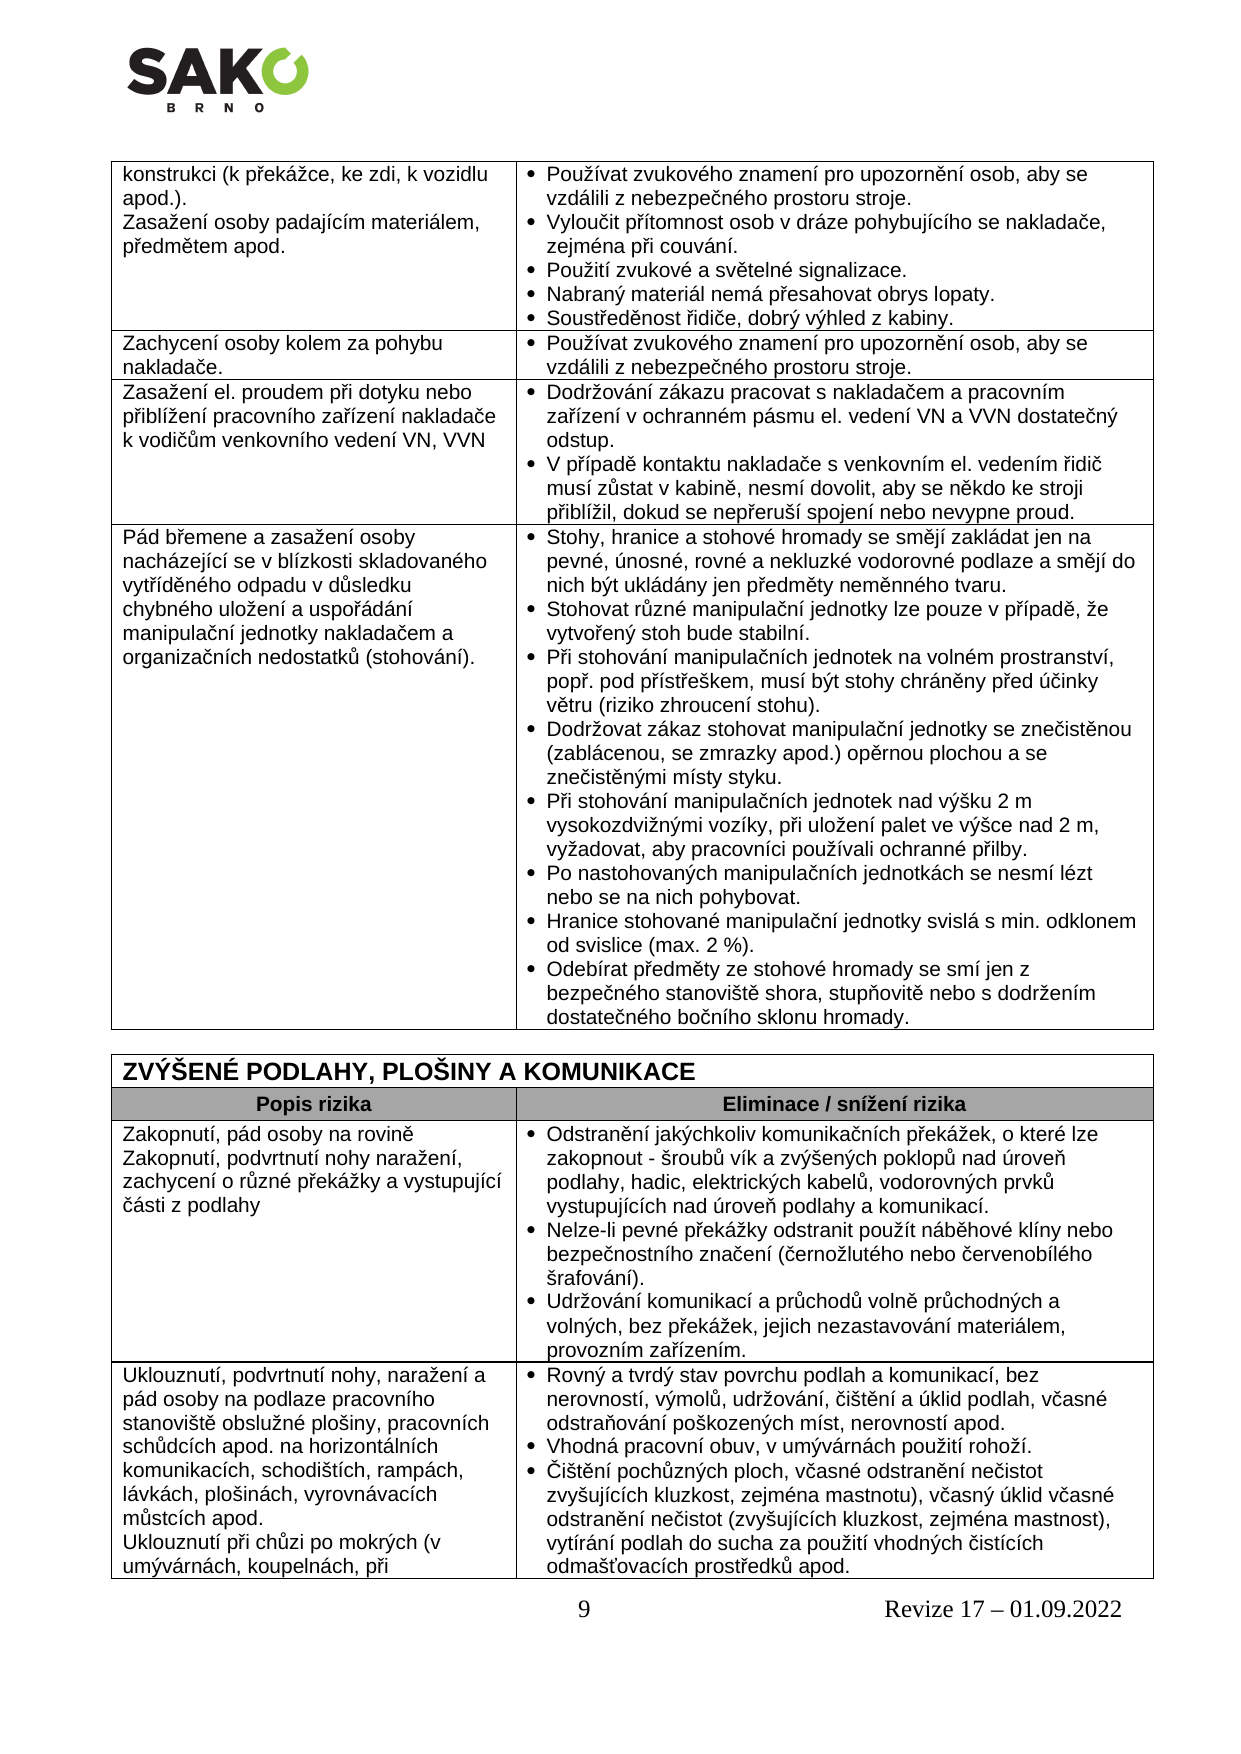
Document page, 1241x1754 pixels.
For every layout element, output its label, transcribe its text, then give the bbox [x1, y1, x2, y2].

table_cell Odstranění jakýchkoliv komunikačních překážek, o které lze zakopnout - šroubů vík a zvýšených poklopů nad úroveň podlahy, hadic, elektrických kabelů, vodorovných prvků vystupujících nad úroveň podlahy a komunikací. Nelze-li pevné překážky odstranit použít náběhové klíny nebo bezpečnostního značení (černožlutého nebo červenobílého šrafování). Udržování komunikací a průchodů volně průchodných a volných, bez překážek, jejich nezastavování materiálem, provozním zařízením. [517, 1121, 1153, 1361]
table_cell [517, 1363, 1153, 1578]
table_cell Pád břemene a zasažení osoby nacházející se v blízkosti skladovaného vytříděného odpadu v důsledku chybného uložení a uspořádání manipulační jednotky nakladačem a organizačních nedostatků (stohování). [112, 525, 516, 1029]
table_cell Zachycení osoby kolem za pohybu nakladače. [112, 331, 516, 379]
table_cell Používat zvukového znamení pro upozornění osob, aby se vzdálili z nebezpečného prostoru stroje. [517, 331, 1153, 379]
table_cell Zakopnutí, pád osoby na rovině Zakopnutí, podvrtnutí nohy naražení, zachycení o různé překážky a vystupující části z podlahy [112, 1121, 516, 1361]
table_header Zvýšené podlahy, plošiny a komunikace [112, 1055, 1153, 1087]
picture [118, 28, 318, 127]
table_cell Eliminace / snížení rizika [517, 1088, 1153, 1120]
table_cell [517, 162, 1153, 330]
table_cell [112, 162, 516, 330]
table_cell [112, 1363, 516, 1578]
table_cell Zasažení el. proudem při dotyku nebo přiblížení pracovního zařízení nakladače k vodičům venkovního vedení VN, VVN [112, 380, 516, 524]
table_cell Popis rizika [112, 1088, 516, 1120]
table_cell Stohy, hranice a stohové hromady se smějí zakládat jen na pevné, únosné, rovné a nekluzké vodorovné podlaze a smějí do nich být ukládány jen předměty neměnného tvaru. Stohovat různé manipulační jednotky lze pouze v případě, že vytvořený stoh bude stabilní. Při stohování manipulačních jednotek na volném prostranství, popř. pod přístřeškem, musí být stohy chráněny před účinky větru (riziko zhroucení stohu). Dodržovat zákaz stohovat manipulační jednotky se znečistěnou (zablácenou, se zmrazky apod.) opěrnou plochou a se znečistěnými místy styku. Při stohování manipulačních jednotek nad výšku 2 m vysokozdvižnými vozíky, při uložení palet ve výšce nad 2 m, vyžadovat, aby pracovníci používali ochranné přilby. Po nastohovaných manipulačních jednotkách se nesmí lézt nebo se na nich pohybovat. Hranice stohované manipulační jednotky svislá s min. odklonem od svislice (max. 2 %). Odebírat předměty ze stohové hromady se smí jen z bezpečného stanoviště shora, stupňovitě nebo s dodržením dostatečného bočního sklonu hromady. [517, 525, 1153, 1029]
table_cell Dodržování zákazu pracovat s nakladačem a pracovním zařízení v ochranném pásmu el. vedení VN a VVN dostatečný odstup. V případě kontaktu nakladače s venkovním el. vedením řidič musí zůstat v kabině, nesmí dovolit, aby se někdo ke stroji přiblížil, dokud se nepřeruší spojení nebo nevypne proud. [517, 380, 1153, 524]
